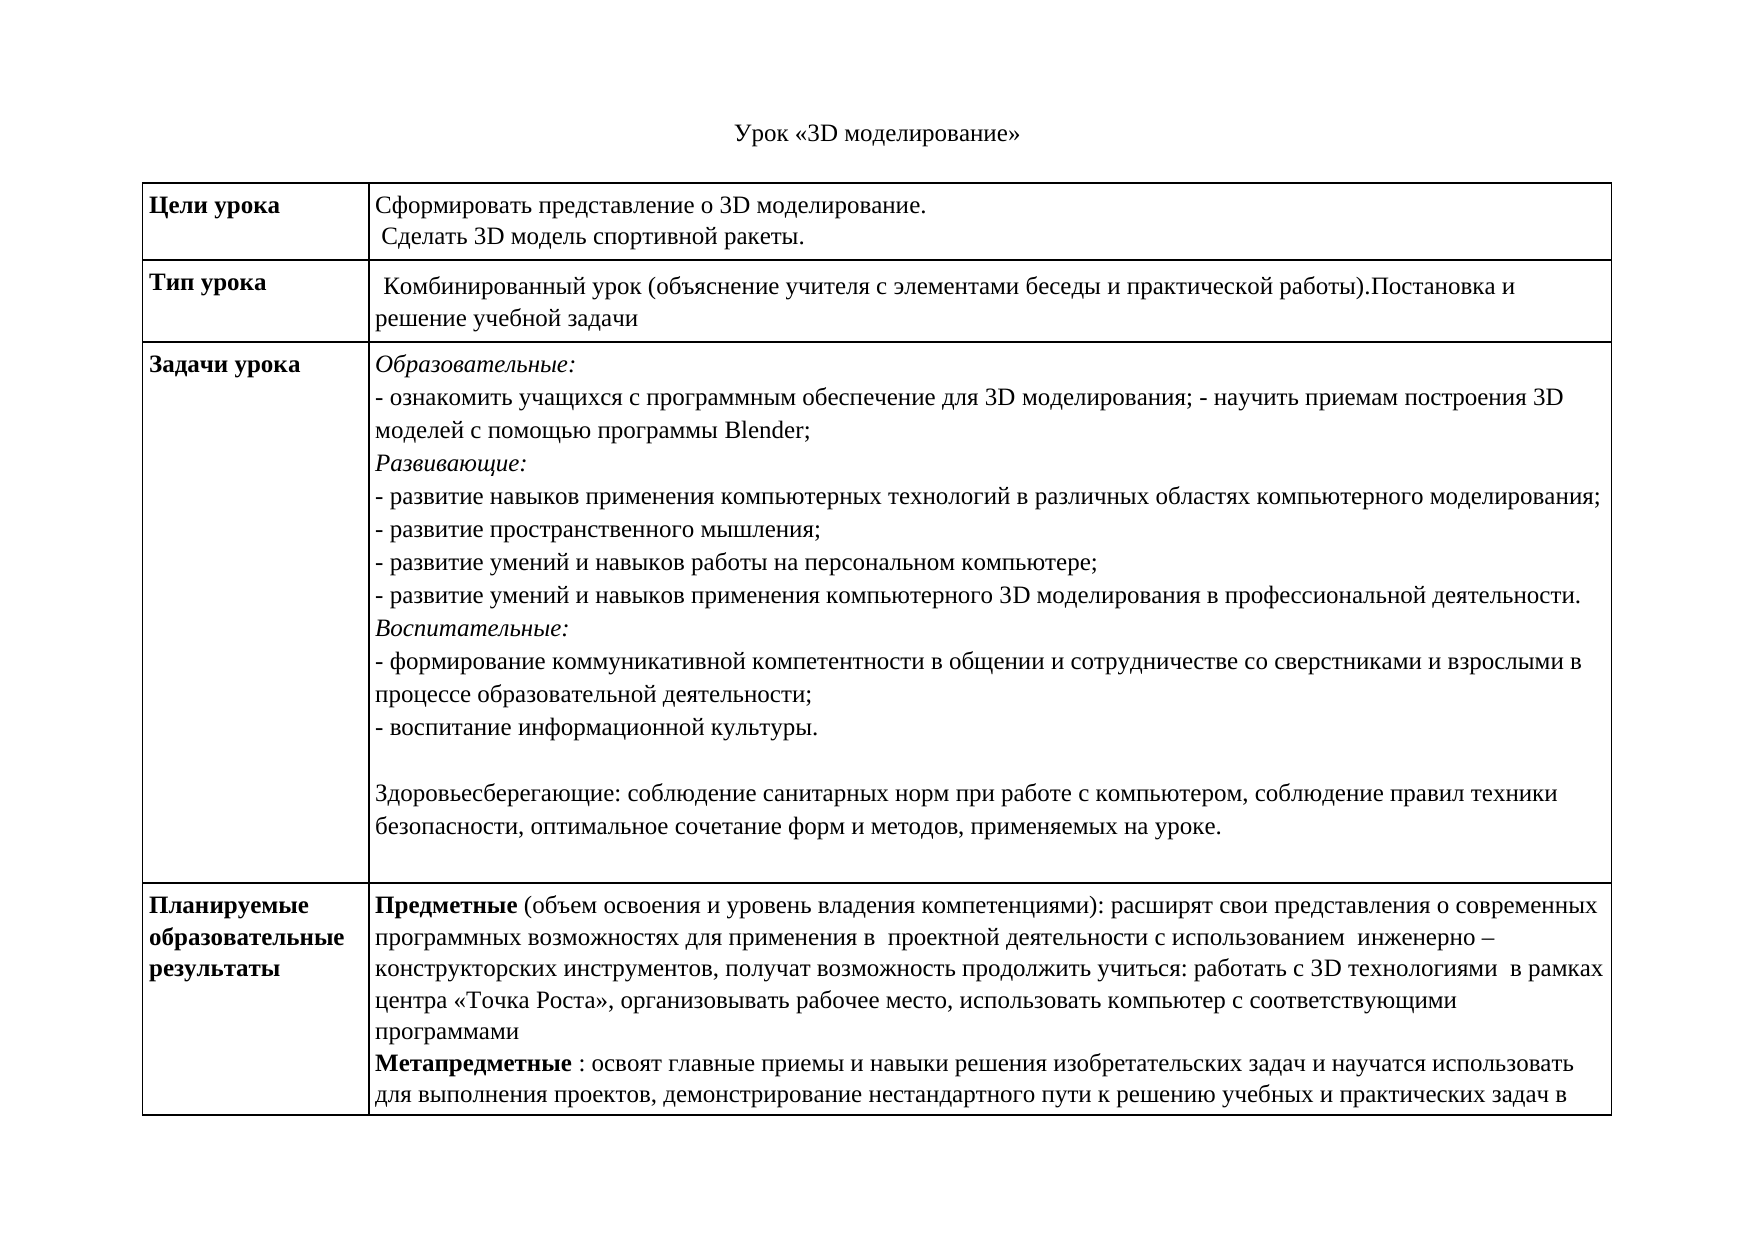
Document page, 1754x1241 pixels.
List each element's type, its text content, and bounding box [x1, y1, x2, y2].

table_cell Задачи урока [143, 343, 368, 882]
table_cell Комбинированный урок (объяснение учителя с элементами беседы и практической работы).Постановка и решение учебной задачи [370, 261, 1611, 341]
text Урок «3D моделирование» [118, 118, 1636, 147]
table_header Цели урока [143, 184, 368, 259]
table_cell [143, 884, 368, 1114]
table_cell Тип урока [143, 261, 368, 341]
table_cell Образовательные: - ознакомить учащихся с программным обеспечение для 3D моделирования; - научить приемам построения 3D моделей с помощью программы Blender; Развивающие: - развитие навыков применения компьютерных технологий в различных областях компьютерного моделирования; - развитие пространственного мышления; - развитие умений и навыков работы на персональном компьютере; - развитие умений и навыков применения компьютерного 3D моделирования в профессиональной деятельности. Воспитательные: - формирование коммуникативной компетентности в общении и сотрудничестве со сверстниками и взрослыми в процессе образовательной деятельности; - воспитание информационной культуры. Здоровьесберегающие: соблюдение санитарных норм при работе с компьютером, соблюдение правил техники безопасности, оптимальное сочетание форм и методов, применяемых на уроке. [370, 343, 1611, 882]
table_header Сформировать представление о 3D моделирование. Сделать 3D модель спортивной ракеты. [370, 184, 1611, 259]
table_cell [370, 884, 1611, 1114]
